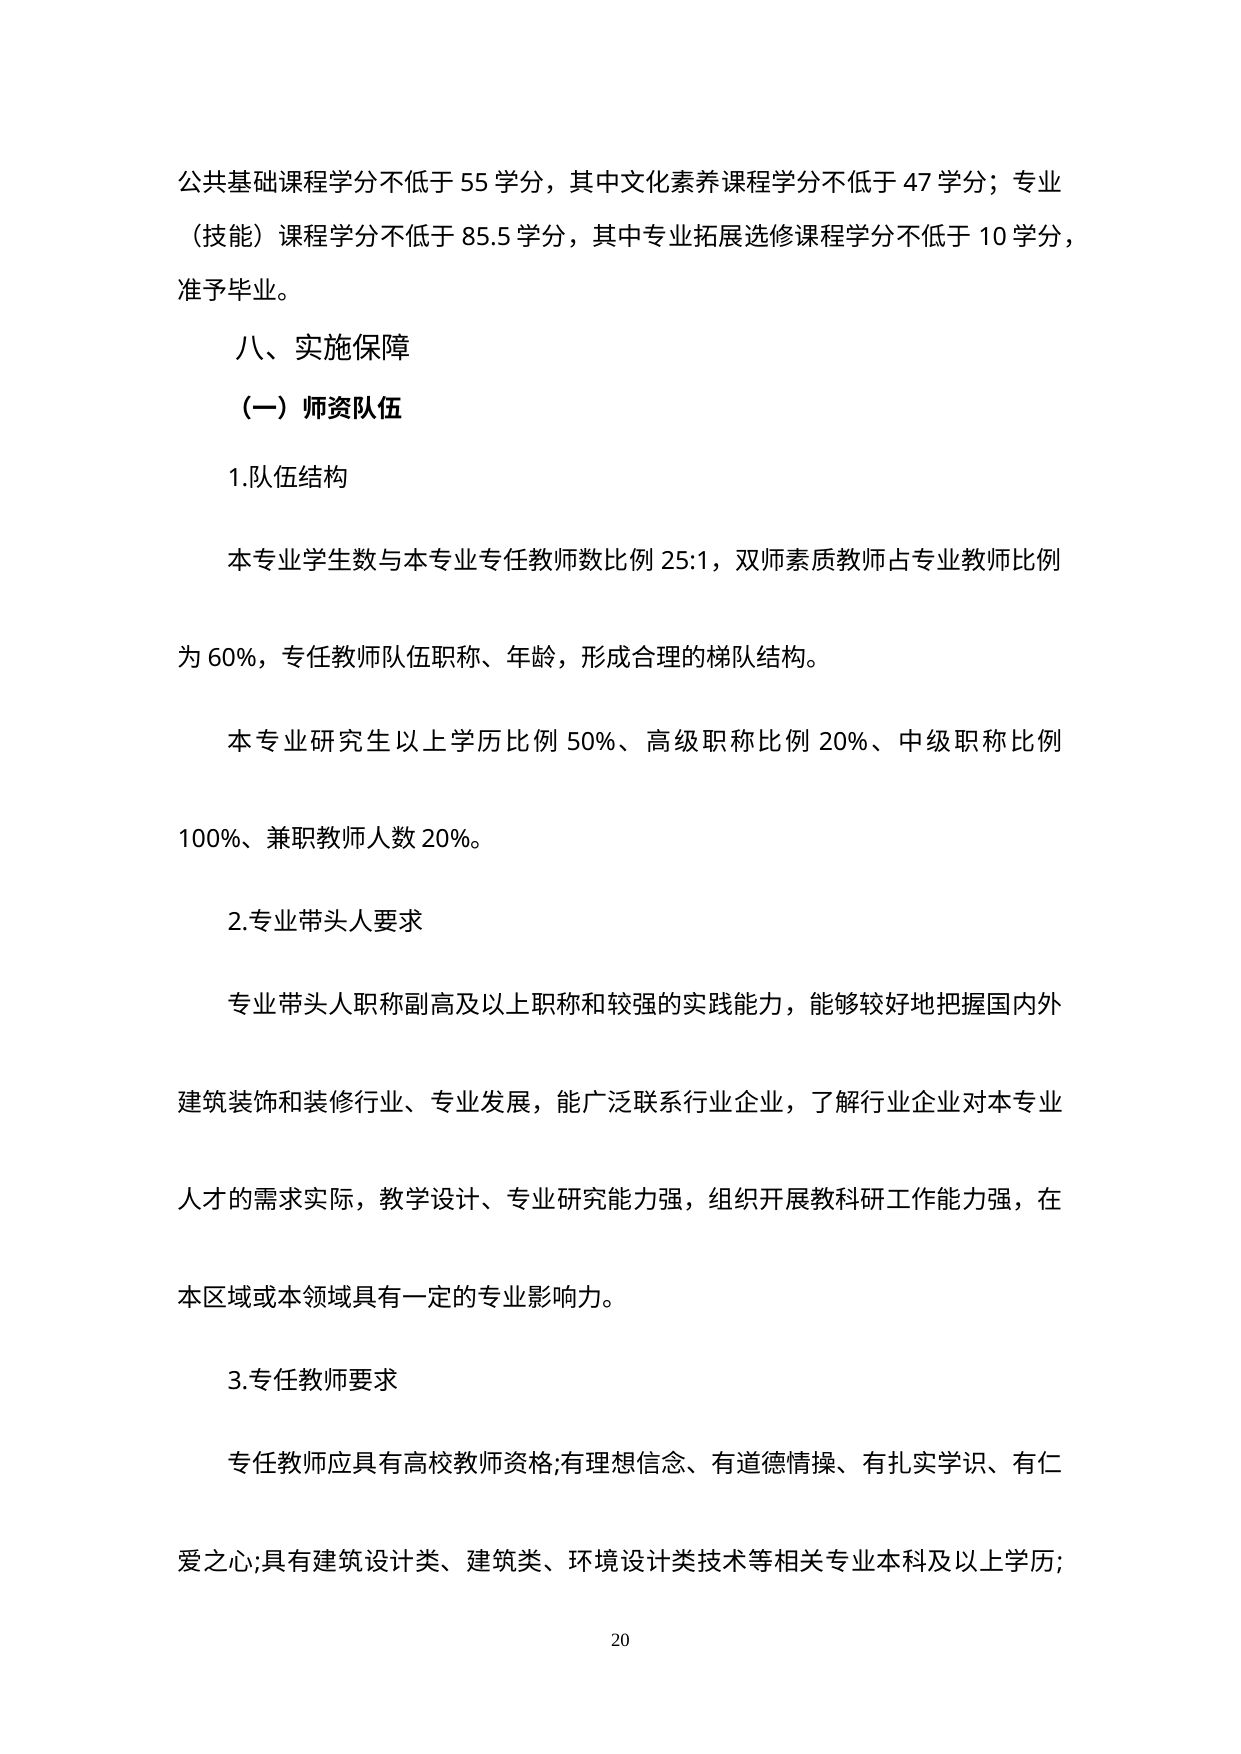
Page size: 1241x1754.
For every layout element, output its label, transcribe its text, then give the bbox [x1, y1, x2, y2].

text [177, 162, 1063, 307]
text 本专业学生数与本专业专任教师数比例25:1，双师素质教师占专业教师比例为60%，专任教师队伍职称、年龄，形成合理的梯队结构。 [177, 526, 1063, 688]
text 2.专业带头人要求 [177, 887, 1063, 952]
text 本专业研究生以上学历比例50%、高级职称比例20%、中级职称比例100%、兼职教师人数20%。 [177, 707, 1063, 869]
text 3.专任教师要求 [177, 1346, 1063, 1411]
text 1.队伍结构 [227, 443, 1063, 508]
text 八、实施保障 [177, 325, 1063, 367]
text 专业带头人职称副高及以上职称和较强的实践能力，能够较好地把握国内外建筑装饰和装修行业、专业发展，能广泛联系行业企业，了解行业企业对本专业人才的需求实际，教学设计、专业研究能力强，组织开展教科研工作能力强，在本区域或本领域具有一定的专业影响力。 [177, 970, 1063, 1328]
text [177, 1429, 1063, 1592]
text （一）师资队伍 [177, 388, 1063, 425]
